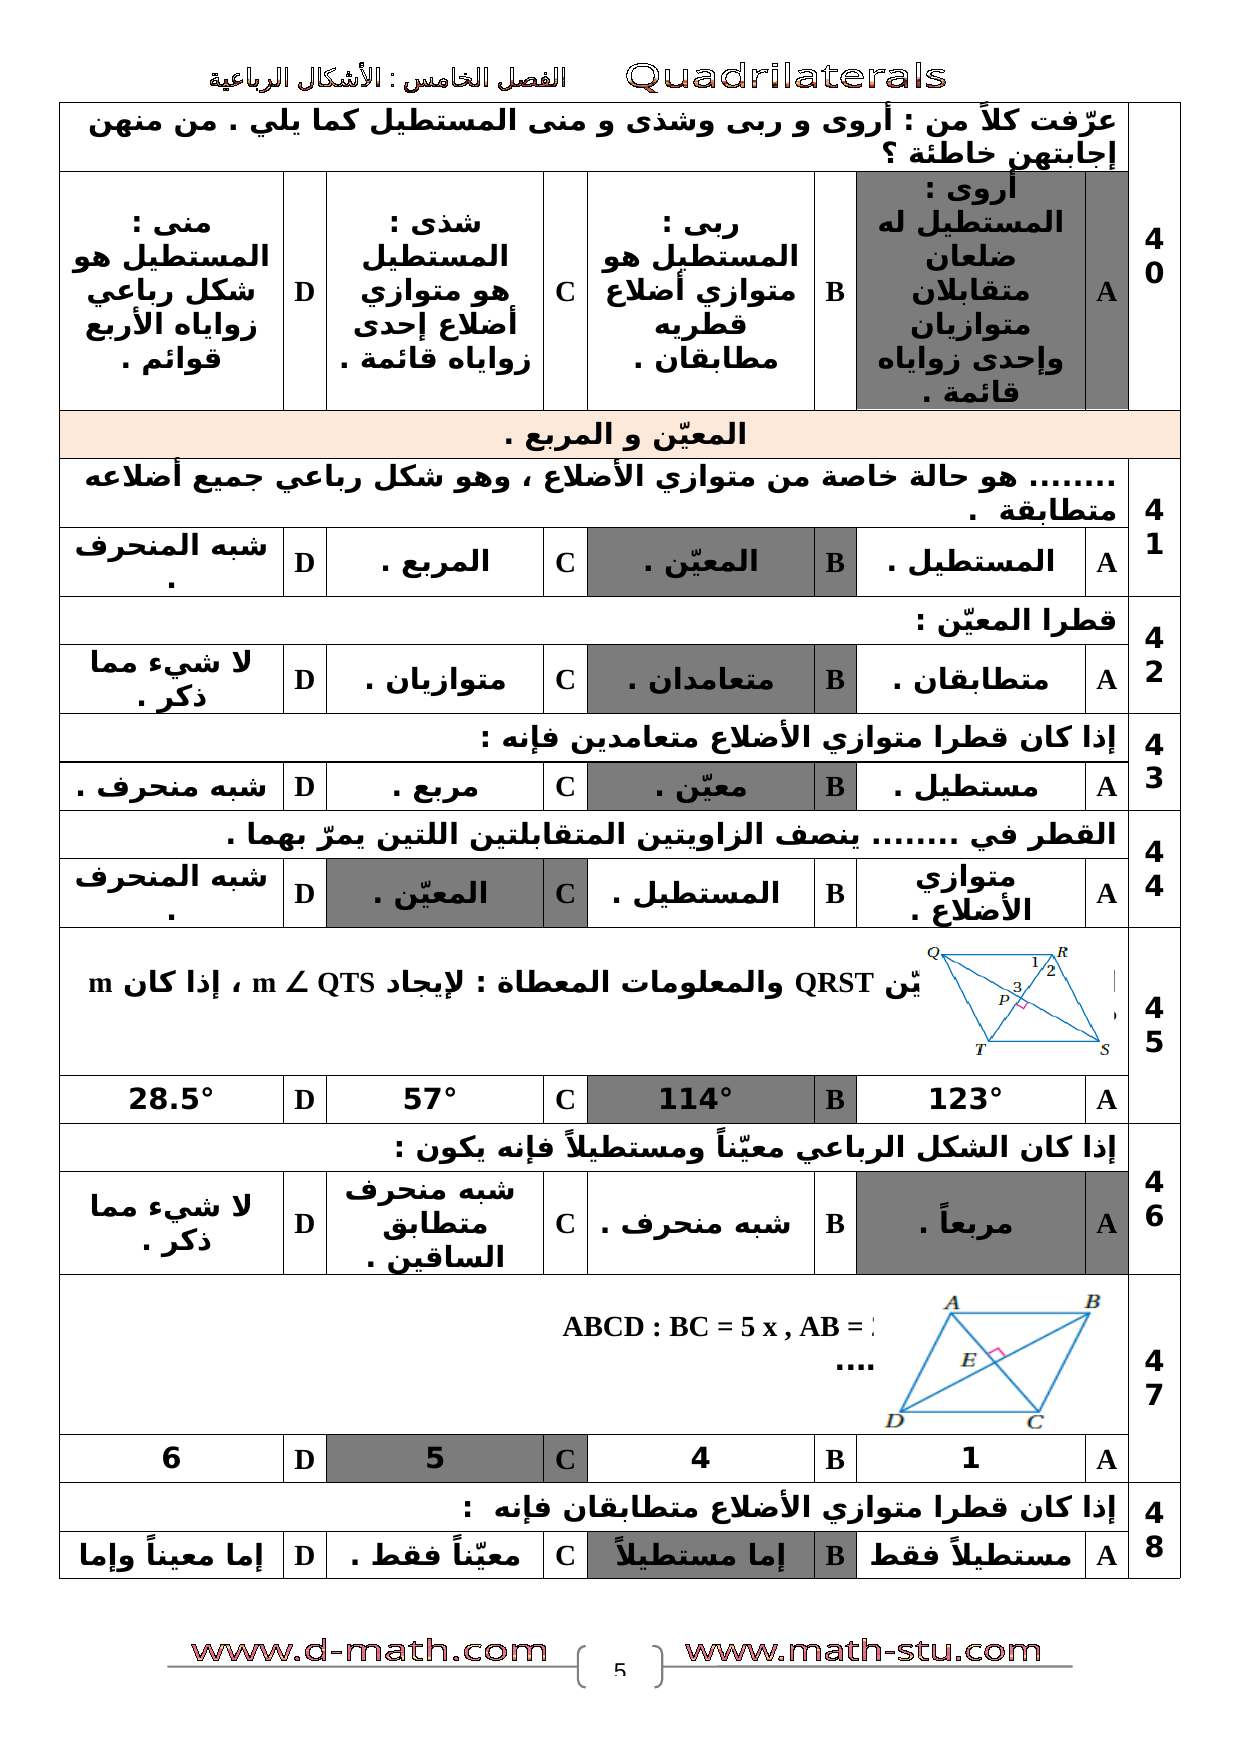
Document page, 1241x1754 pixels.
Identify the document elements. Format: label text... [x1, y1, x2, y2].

table_cell B [815, 528, 856, 596]
table_cell B [815, 645, 856, 713]
table_cell المستطيل . [857, 528, 1085, 596]
table_cell منى : المستطيل هو شكل رباعي زواياه الأربع قوائم . [60, 172, 283, 409]
table_cell 114° [588, 1076, 814, 1123]
table_cell D [284, 859, 326, 927]
picture [933, 1645, 950, 1660]
table_cell ........ هو حالة خاصة من متوازي الأضلاع ، وهو شكل رباعي جميع أضلاعه متطابقة . [60, 459, 1128, 527]
picture [298, 68, 313, 90]
table_cell C [544, 1532, 587, 1578]
picture [796, 69, 816, 87]
table_cell D [284, 1532, 326, 1578]
table_cell متطابقان . [857, 645, 1085, 713]
table_cell D [284, 172, 326, 409]
picture [899, 1645, 913, 1660]
picture [305, 1645, 319, 1660]
picture [808, 1644, 820, 1660]
table_cell A [1086, 645, 1128, 713]
table_cell A [1086, 1172, 1128, 1274]
picture [459, 76, 474, 86]
table_cell C [544, 1076, 587, 1123]
table_cell 45 [1129, 928, 1180, 1123]
picture [795, 1644, 807, 1660]
picture [753, 69, 767, 87]
table_cell في المعيّن ABCD : BC = 5 x , AB = 2 x + 3 فإن : AD = ……….. [60, 1275, 1128, 1434]
picture [348, 1645, 353, 1660]
table_cell C [544, 1435, 587, 1482]
picture [828, 1644, 842, 1660]
table_cell 48 [1129, 1483, 1180, 1578]
table_cell متعامدان . [588, 645, 814, 713]
table_cell مربع . [327, 763, 543, 810]
table_cell 46 [1129, 1124, 1180, 1274]
picture [926, 69, 946, 87]
table_cell 6 [60, 1435, 283, 1482]
picture [428, 1639, 432, 1660]
table_cell D [284, 763, 326, 810]
table_cell A [1086, 1076, 1128, 1123]
table_cell المربع . [327, 528, 543, 596]
picture [275, 68, 280, 86]
table_cell D [284, 1172, 326, 1274]
picture [984, 1644, 1004, 1660]
picture [517, 78, 538, 86]
table_cell المعيّن . [327, 859, 543, 927]
table_cell 28.5° [60, 1076, 283, 1123]
table_cell 123° [857, 1076, 1085, 1123]
picture [513, 1645, 517, 1660]
table_cell مربعاً . [857, 1172, 1085, 1274]
picture [627, 63, 658, 92]
picture [211, 78, 221, 86]
table_cell 5 [327, 1435, 543, 1482]
table_cell C [544, 1172, 587, 1274]
picture [226, 1644, 258, 1660]
table_cell المعيّن و المربع . [60, 411, 1180, 458]
table_cell 41 [1129, 459, 1180, 596]
table_cell B [815, 859, 856, 927]
picture [324, 68, 337, 86]
picture [319, 68, 323, 86]
picture [841, 69, 864, 87]
table_cell قطرا المعيّن : [60, 597, 1128, 644]
table_cell مستطيل . [857, 763, 1085, 810]
picture [404, 78, 435, 92]
picture [534, 1645, 545, 1660]
picture [916, 1641, 928, 1660]
picture [846, 1641, 858, 1660]
picture [823, 65, 837, 87]
table_cell شذى : المستطيل هو متوازي أضلاع إحدى زواياه قائمة . [327, 172, 543, 409]
table_cell المستطيل . [588, 859, 814, 927]
table_cell B [815, 172, 856, 409]
table_cell شبه منحرف . [588, 1172, 814, 1274]
table_cell B [815, 1435, 856, 1482]
table_cell 47 [1129, 1275, 1180, 1482]
table_cell متوازي الأضلاع . [857, 859, 1085, 927]
picture [409, 1642, 422, 1660]
table_cell D [284, 1076, 326, 1123]
picture [433, 1644, 446, 1660]
table_cell إذا كان قطرا متوازي الأضلاع متطابقان فإنه : [60, 1483, 1128, 1531]
table_cell عرّفت كلاً من : أروى و ربى وشذى و منى المستطيل كما يلي . من منهن إجابتهن خاطئة ؟ [60, 103, 1128, 171]
picture [354, 1645, 366, 1660]
picture [1010, 1645, 1015, 1660]
table_cell C [544, 528, 587, 596]
picture [1016, 1645, 1028, 1660]
picture [453, 68, 457, 86]
picture [553, 68, 557, 86]
table_cell 1 [857, 1435, 1085, 1482]
table_cell ربى : المستطيل هو متوازي أضلاع قطريه مطابقان . [588, 172, 814, 409]
table_cell 43 [1129, 714, 1180, 810]
table_cell مستطيلاً فقط . [857, 1532, 1085, 1578]
picture [464, 1644, 482, 1660]
picture [260, 1644, 292, 1660]
picture [231, 73, 242, 86]
picture [539, 77, 551, 86]
table_cell 57° [327, 1076, 543, 1123]
table_cell C [544, 763, 587, 810]
picture [721, 63, 744, 87]
table_cell A [1086, 859, 1128, 927]
picture [686, 1645, 715, 1660]
table_cell A [1086, 1532, 1128, 1578]
picture [966, 1644, 982, 1660]
table_cell A [1086, 1435, 1128, 1482]
picture [826, 1651, 835, 1660]
picture [320, 1639, 325, 1660]
table_cell A [1086, 528, 1128, 596]
table_cell 40 [1129, 103, 1180, 409]
table_cell A [1086, 172, 1128, 409]
picture [717, 1644, 746, 1660]
picture [486, 1645, 506, 1660]
table_cell متوازيان . [327, 645, 543, 713]
table_cell 42 [1129, 597, 1180, 713]
table_cell D [284, 528, 326, 596]
table_cell D [284, 1435, 326, 1482]
table_cell B [815, 763, 856, 810]
table_cell C [544, 172, 587, 409]
picture [260, 80, 274, 92]
picture [499, 68, 516, 90]
table_cell معيّن . [588, 763, 814, 810]
picture [367, 1644, 380, 1660]
picture [870, 69, 884, 87]
table_cell إذا كان الشكل الرباعي معيّناً ومستطيلاً فإنه يكون : [60, 1124, 1128, 1171]
picture [869, 1645, 880, 1660]
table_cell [588, 1532, 814, 1578]
table_cell شبه المنحرف . [60, 528, 283, 596]
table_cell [60, 1532, 283, 1578]
picture [386, 1652, 399, 1660]
table_cell معيّناً فقط . [327, 1532, 543, 1578]
table_cell القطر في ........ ينصف الزاويتين المتقابلتين اللتين يمرّ بهما . [60, 811, 1128, 858]
picture [666, 70, 687, 87]
picture [389, 1645, 405, 1660]
table_cell 44 [1129, 811, 1180, 927]
table_cell B [815, 1532, 856, 1578]
picture [748, 1644, 777, 1660]
table_cell أروى : المستطيل له ضلعان متقابلان متوازيان وإحدى زواياه قائمة . [857, 172, 1085, 409]
picture [694, 69, 714, 87]
picture [248, 68, 253, 86]
table_cell لا شيء مما ذكر . [60, 645, 283, 713]
picture [773, 70, 777, 87]
picture [475, 68, 479, 86]
picture [362, 68, 371, 86]
table_cell C [544, 859, 587, 927]
picture [1029, 1645, 1039, 1660]
table_cell A [1086, 763, 1128, 810]
picture [192, 1644, 224, 1660]
table_cell شبه منحرف . [60, 763, 283, 810]
picture [518, 1644, 533, 1660]
table_cell إذا كان قطرا متوازي الأضلاع متعامدين فإنه : [60, 714, 1128, 761]
table_cell لا شيء مما ذكر . [60, 1172, 283, 1274]
table_cell D [284, 645, 326, 713]
picture [887, 69, 907, 87]
table_cell 4 [588, 1435, 814, 1482]
table_cell المعيّن . [588, 528, 814, 596]
table_cell شبه منحرف متطابق الساقين . [327, 1172, 543, 1274]
table_cell C [544, 645, 587, 713]
picture [863, 1639, 868, 1660]
picture [339, 78, 357, 86]
table_cell B [815, 1076, 856, 1123]
table_cell B [815, 1172, 856, 1274]
table_cell استعملي المعيّن QRST والمعلومات المعطاة : لإيجاد m ∠ QTS ، إذا كان m ∠ 2 = 57° . [60, 928, 1128, 1074]
table_cell شبه المنحرف . [60, 859, 283, 927]
picture [437, 79, 447, 87]
